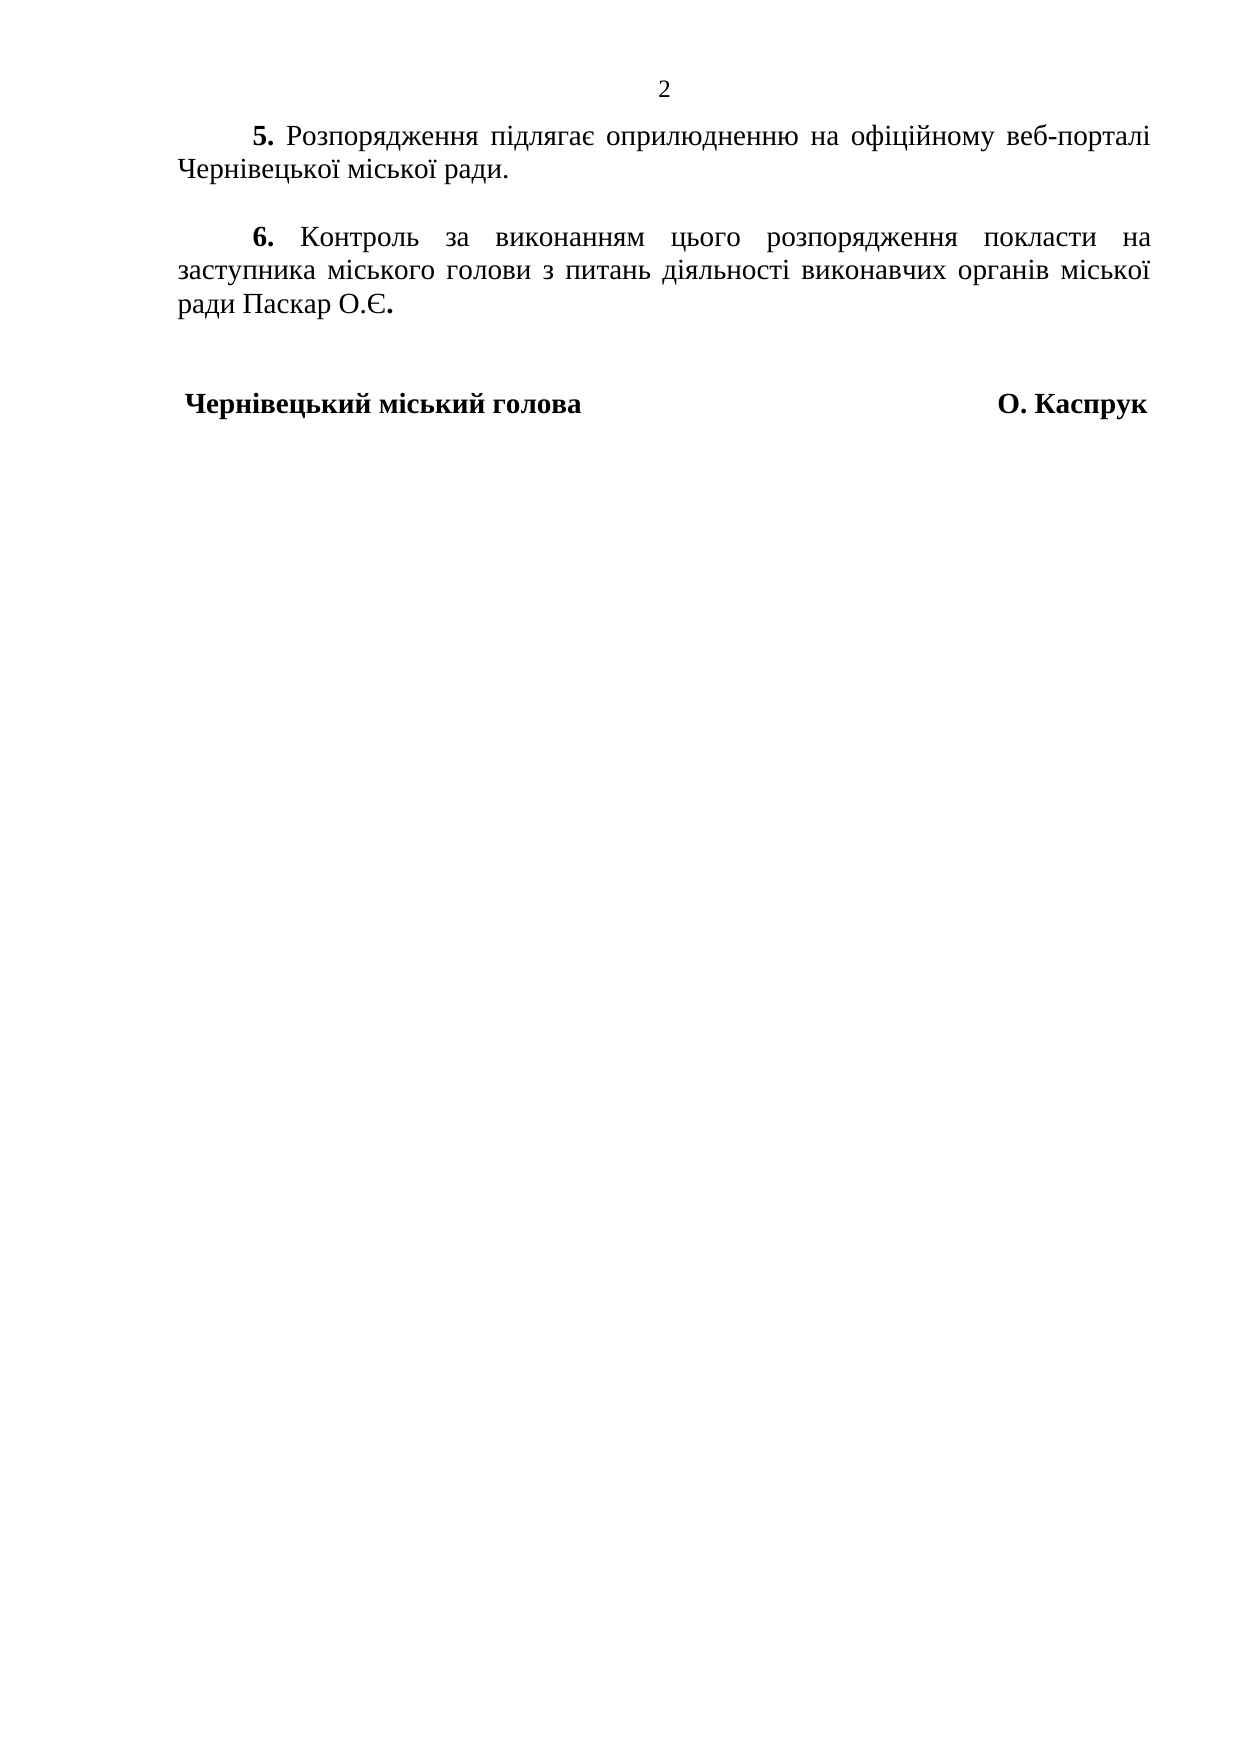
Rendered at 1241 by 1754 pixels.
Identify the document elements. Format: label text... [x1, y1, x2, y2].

text Чернівецький міський голова О. Каспрук [177, 386, 1152, 420]
text 5. Розпорядження підлягає оприлюдненню на офіційному веб-порталі Чернівецької міської ради. [177, 118, 1152, 185]
text 6. Контроль за виконанням цього розпорядження покласти на заступника міського голови з питань діяльності виконавчих органів міської ради Паскар О.Є. [177, 219, 1152, 319]
